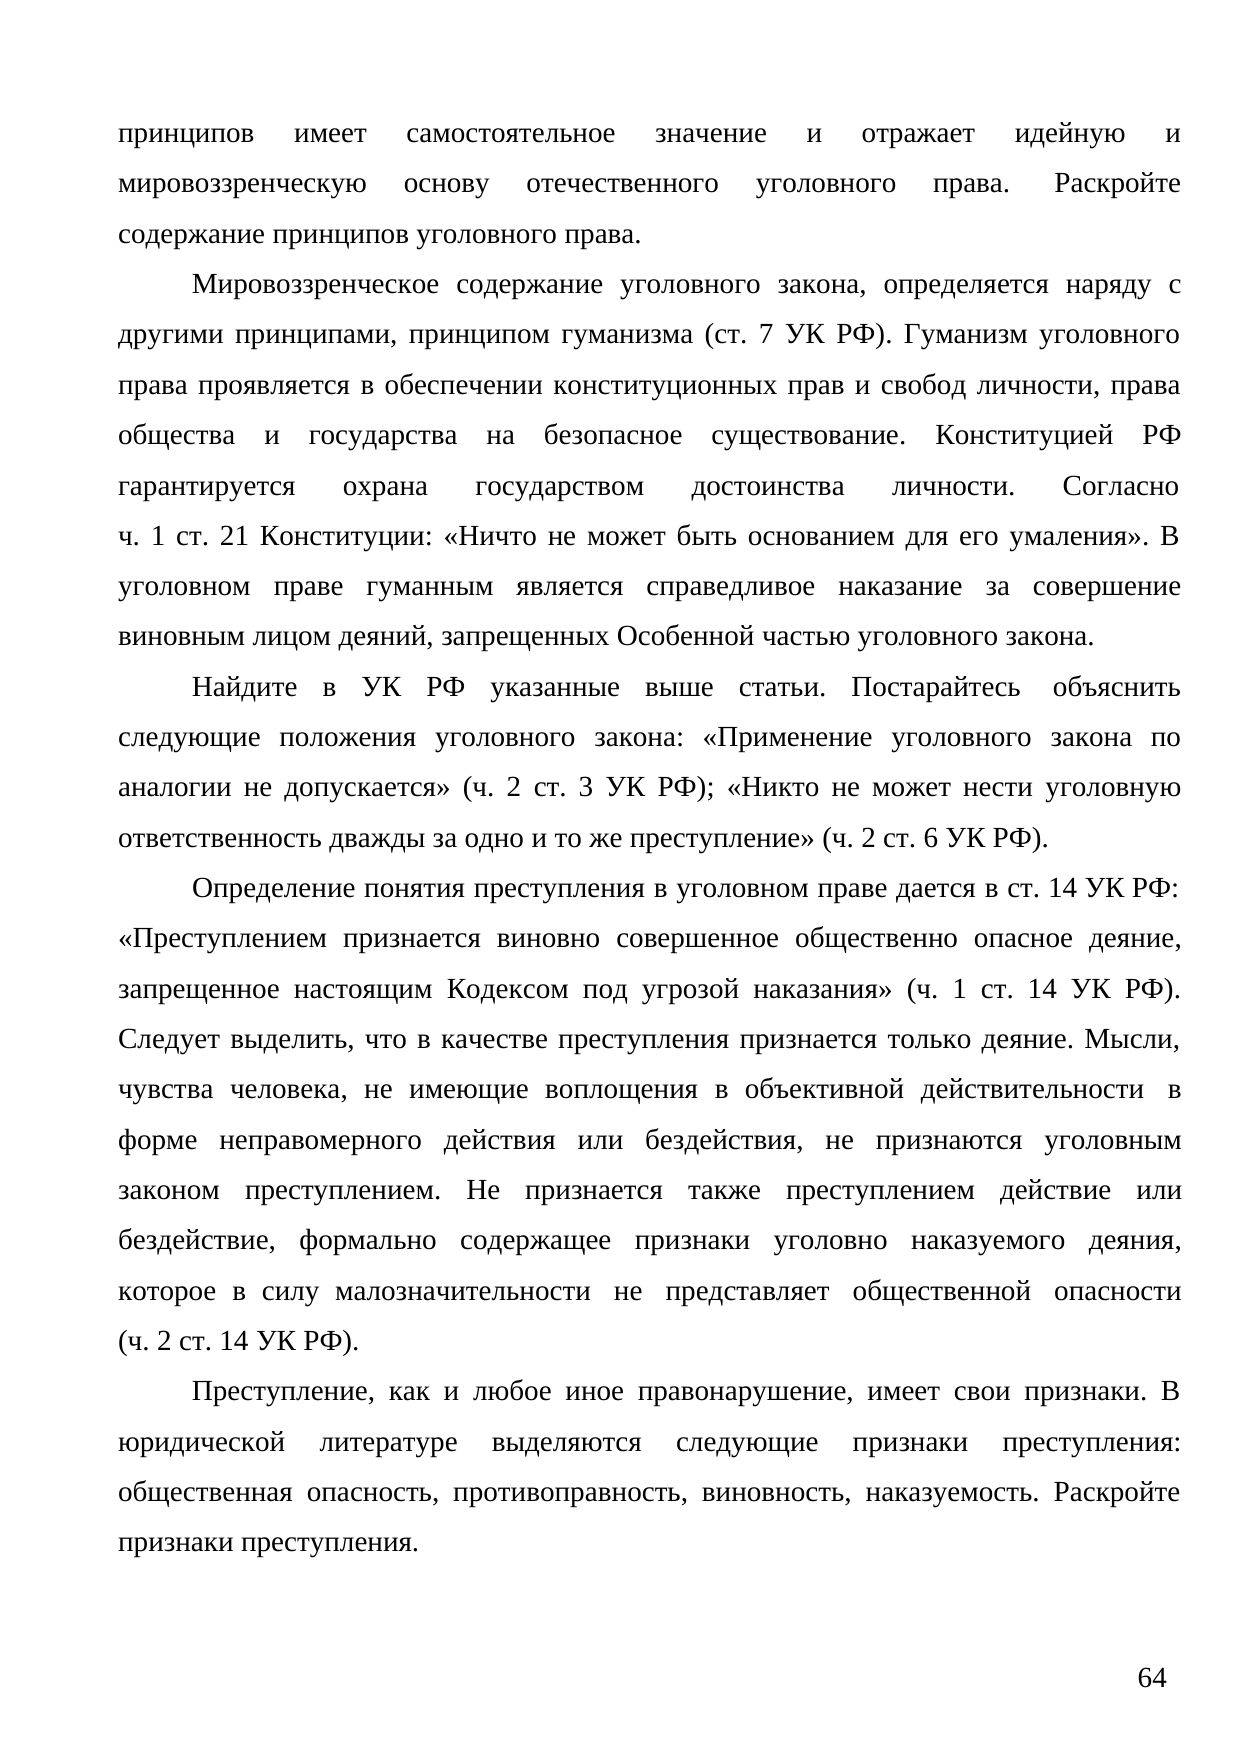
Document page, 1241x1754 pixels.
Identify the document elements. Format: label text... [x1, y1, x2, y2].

text Определение понятия преступления в уголовном праве дается в ст. 14 УК РФ: [192, 870, 1198, 904]
text принципов имеет самостоятельное значение и отражает идейную и мировоззренческую основу отечественного уголовного права. Раскройте содержание принципов уголовного права. [118, 115, 1181, 249]
text Мировоззренческое содержание уголовного закона, определяется наряду с другими принципами, принципом гуманизма (ст. 7 УК РФ). Гуманизм уголовного права проявляется в обеспечении конституционных прав и свобод личности, права общества и государства на безопасное существование. Конституцией РФ гарантируется охрана государством достоинства личности. Согласно ч. 1 ст. 21 Конституции: «Ничто не может быть основанием для его умаления». В уголовном праве гуманным является справедливое наказание за совершение виновным лицом деяний, запрещенных Особенной частью уголовного закона. [118, 266, 1182, 652]
text Найдите в УК РФ указанные выше статьи. Постарайтесь объяснить следующие положения уголовного закона: «Применение уголовного закона по аналогии не допускается» (ч. 2 ст. 3 УК РФ); «Никто не может нести уголовную ответственность дважды за одно и то же преступление» (ч. 2 ст. 6 УК РФ). [118, 669, 1181, 853]
text «Преступлением признается виновно совершенное общественно опасное деяние, запрещенное настоящим Кодексом под угрозой наказания» (ч. 1 ст. 14 УК РФ). Следует выделить, что в качестве преступления признается только деяние. Мысли, чувства человека, не имеющие воплощения в объективной действительности в форме неправомерного действия или бездействия, не признаются уголовным законом преступлением. Не признается также преступлением действие или бездействие, формально содержащее признаки уголовно наказуемого деяния, которое в силу малозначительности не представляет общественной опасности (ч. 2 ст. 14 УК РФ). [118, 921, 1182, 1357]
text Преступление, как и любое иное правонарушение, имеет свои признаки. В юридической литературе выделяются следующие признаки преступления: общественная опасность, противоправность, виновность, наказуемость. Раскройте признаки преступления. [118, 1373, 1181, 1558]
